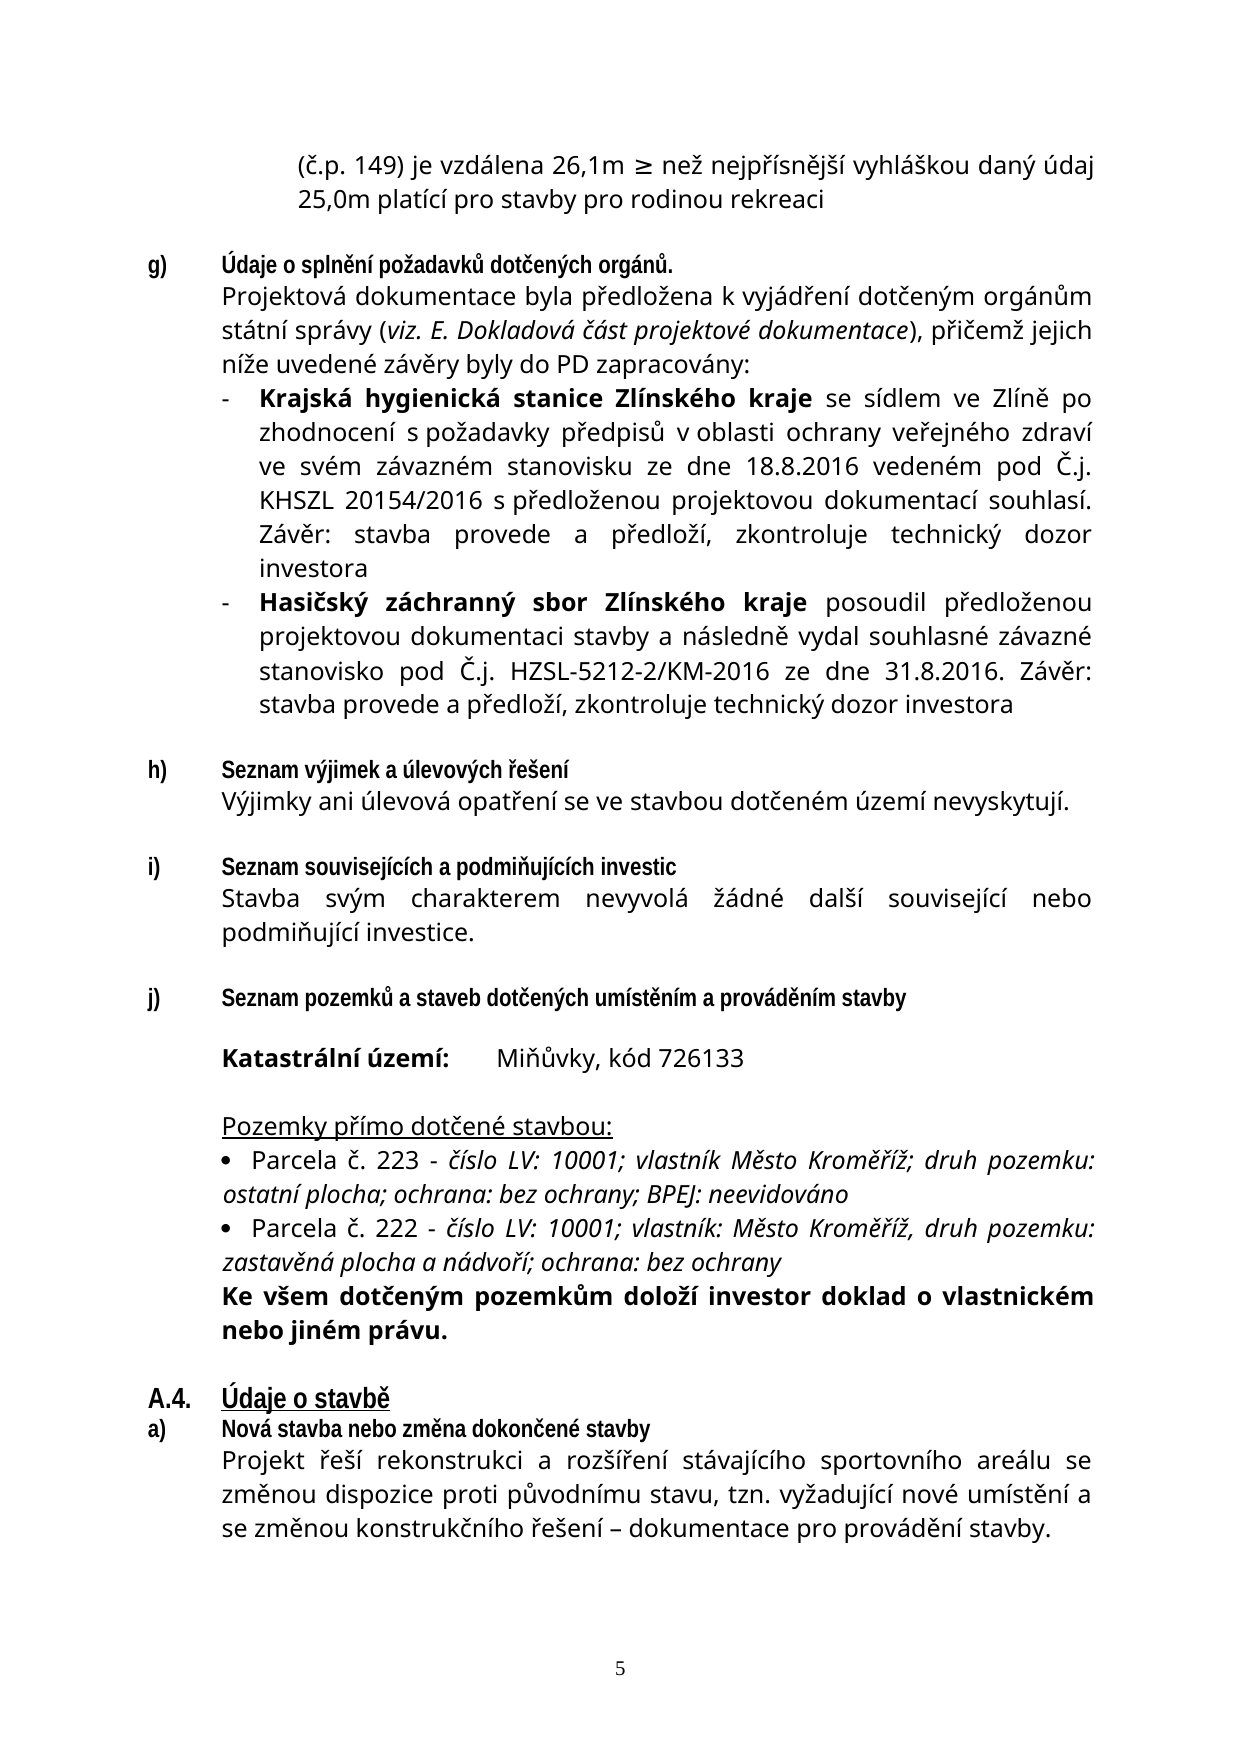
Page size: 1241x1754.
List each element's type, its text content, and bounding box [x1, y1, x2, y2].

text Projektová dokumentace byla předložena k vyjádření dotčeným orgánům státní správy (viz. E. Dokladová část projektové dokumentace), přičemž jejich níže uvedené závěry byly do PD zapracovány: [221, 278, 1093, 381]
list Údaje o stavbě [148, 1381, 1093, 1414]
list Seznam pozemků a staveb dotčených umístěním a prováděním stavby [148, 983, 1093, 1012]
text Ke všem dotčeným pozemkům doloží investor doklad o vlastnickém nebo jiném právu. [221, 1279, 1096, 1347]
list Krajská hygienická stanice Zlínského kraje se sídlem ve Zlíně po zhodnocení s požadavky předpisů v oblasti ochrany veřejného zdraví ve svém závazném stanovisku ze dne 18.8.2016 vedeném pod Č.j. KHSZL 20154/2016 s předloženou projektovou dokumentací souhlasí. Závěr: stavba provede a předloží, zkontroluje technický dozor investora [221, 381, 1093, 585]
text Pozemky přímo dotčené stavbou: [221, 1108, 1096, 1142]
list Údaje o splnění požadavků dotčených orgánů. [148, 250, 1093, 278]
text Projekt řeší rekonstrukci a rozšíření stávajícího sportovního areálu se změnou dispozice proti původnímu stavu, tzn. vyžadující nové umístění a se změnou konstrukčního řešení – dokumentace pro provádění stavby. [221, 1443, 1093, 1545]
list Seznam souvisejících a podmiňujících investic [148, 852, 1093, 881]
list Nová stavba nebo změna dokončené stavby [148, 1414, 1093, 1443]
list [260, 148, 1096, 216]
list Seznam výjimek a úlevových řešení [148, 755, 1093, 784]
text Stavba svým charakterem nevyvolá žádné další související nebo podmiňující investice. [221, 881, 1093, 949]
text Katastrální území: Miňůvky, kód 726133 [221, 1040, 1093, 1074]
list Hasičský záchranný sbor Zlínského kraje posoudil předloženou projektovou dokumentaci stavby a následně vydal souhlasné závazné stanovisko pod Č.j. HZSL-5212-2/KM-2016 ze dne 31.8.2016. Závěr: stavba provede a předloží, zkontroluje technický dozor investora [221, 585, 1093, 721]
list Parcela č. 223 - číslo LV: 10001; vlastník Město Kroměříž; druh pozemku: ostatní plocha; ochrana: bez ochrany; BPEJ: neevidováno [221, 1142, 1096, 1211]
text Výjimky ani úlevová opatření se ve stavbou dotčeném území nevyskytují. [221, 784, 1093, 818]
list Parcela č. 222 - číslo LV: 10001; vlastník: Město Kroměříž, druh pozemku: zastavěná plocha a nádvoří; ochrana: bez ochrany [221, 1211, 1096, 1279]
